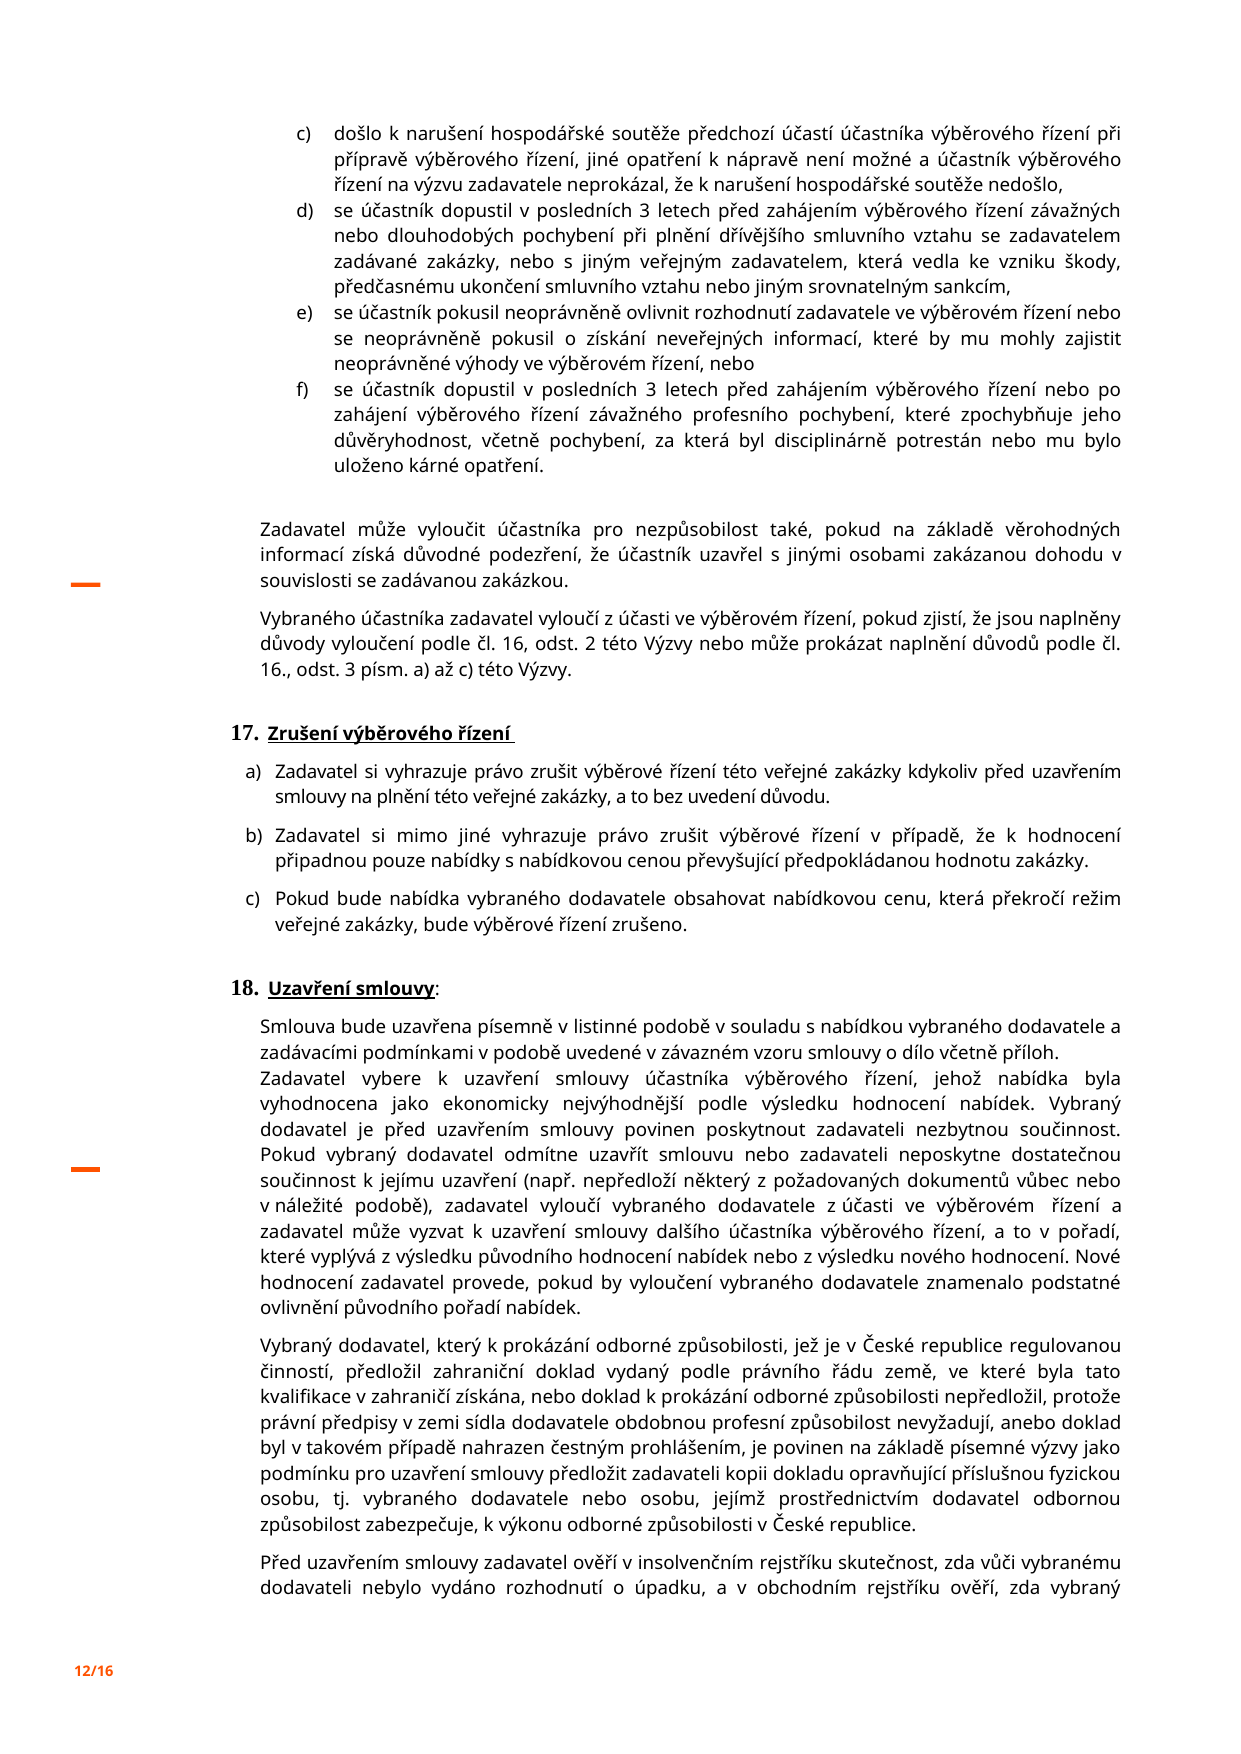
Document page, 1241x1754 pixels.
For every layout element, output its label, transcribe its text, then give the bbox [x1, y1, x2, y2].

list se účastník pokusil neoprávněně ovlivnit rozhodnutí zadavatele ve výběrovém řízení nebo se neoprávněně pokusil o získání neveřejných informací, které by mu mohly zajistit neoprávněné výhody ve výběrovém řízení, nebo [296, 299, 1122, 376]
text Vybraný dodavatel, který k prokázání odborné způsobilosti, jež je v České republice regulovanou činností, předložil zahraniční doklad vydaný podle právního řádu země, ve které byla tato kvalifikace v zahraničí získána, nebo doklad k prokázání odborné způsobilosti nepředložil, protože právní předpisy v zemi sídla dodavatele obdobnou profesní způsobilost nevyžadují, anebo doklad byl v takovém případě nahrazen čestným prohlášením, je povinen na základě písemné výzvy jako podmínku pro uzavření smlouvy předložit zadavateli kopii dokladu opravňující příslušnou fyzickou osobu, tj. vybraného dodavatele nebo osobu, jejímž prostřednictvím dodavatel odbornou způsobilost zabezpečuje, k výkonu odborné způsobilosti v České republice. [260, 1332, 1122, 1537]
list se účastník dopustil v posledních 3 letech před zahájením výběrového řízení závažných nebo dlouhodobých pochybení při plnění dřívějšího smluvního vztahu se zadavatelem zadávané zakázky, nebo s jiným veřejným zadavatelem, která vedla ke vzniku škody, předčasnému ukončení smluvního vztahu nebo jiným srovnatelným sankcím, [296, 197, 1122, 299]
list došlo k narušení hospodářské soutěže předchozí účastí účastníka výběrového řízení při přípravě výběrového řízení, jiné opatření k nápravě není možné a účastník výběrového řízení na výzvu zadavatele neprokázal, že k narušení hospodářské soutěže nedošlo, [296, 121, 1122, 197]
list Zrušení výběrového řízení [230, 719, 1122, 746]
text Zadavatel vybere k uzavření smlouvy účastníka výběrového řízení, jehož nabídka byla vyhodnocena jako ekonomicky nejvýhodnější podle výsledku hodnocení nabídek. Vybraný dodavatel je před uzavřením smlouvy povinen poskytnout zadavateli nezbytnou součinnost. Pokud vybraný dodavatel odmítne uzavřít smlouvu nebo zadavateli neposkytne dostatečnou součinnost k jejímu uzavření (např. nepředloží některý z požadovaných dokumentů vůbec nebo v náležité podobě), zadavatel vyloučí vybraného dodavatele z účasti ve výběrovém řízení a zadavatel může vyzvat k uzavření smlouvy dalšího účastníka výběrového řízení, a to v pořadí, které vyplývá z výsledku původního hodnocení nabídek nebo z výsledku nového hodnocení. Nové hodnocení zadavatel provede, pokud by vyloučení vybraného dodavatele znamenalo podstatné ovlivnění původního pořadí nabídek. [260, 1065, 1122, 1320]
list Pokud bude nabídka vybraného dodavatele obsahovat nabídkovou cenu, která překročí režim veřejné zakázky, bude výběrové řízení zrušeno. [245, 885, 1122, 936]
text Zadavatel může vyloučit účastníka pro nezpůsobilost také, pokud na základě věrohodných informací získá důvodné podezření, že účastník uzavřel s jinými osobami zakázanou dohodu v souvislosti se zadávanou zakázkou. [260, 516, 1122, 592]
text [260, 1549, 1122, 1600]
text Vybraného účastníka zadavatel vyloučí z účasti ve výběrovém řízení, pokud zjistí, že jsou naplněny důvody vyloučení podle čl. 16, odst. 2 této Výzvy nebo může prokázat naplnění důvodů podle čl. 16., odst. 3 písm. a) až c) této Výzvy. [260, 605, 1122, 682]
list se účastník dopustil v posledních 3 letech před zahájením výběrového řízení nebo po zahájení výběrového řízení závažného profesního pochybení, které zpochybňuje jeho důvěryhodnost, včetně pochybení, za která byl disciplinárně potrestán nebo mu bylo uloženo kárné opatření. [296, 376, 1122, 478]
list Zadavatel si mimo jiné vyhrazuje právo zrušit výběrové řízení v případě, že k hodnocení připadnou pouze nabídky s nabídkovou cenou převyšující předpokládanou hodnotu zakázky. [245, 822, 1122, 873]
list Uzavření smlouvy: [230, 974, 1122, 1001]
list Zadavatel si vyhrazuje právo zrušit výběrové řízení této veřejné zakázky kdykoliv před uzavřením smlouvy na plnění této veřejné zakázky, a to bez uvedení důvodu. [245, 758, 1122, 809]
text Smlouva bude uzavřena písemně v listinné podobě v souladu s nabídkou vybraného dodavatele a zadávacími podmínkami v podobě uvedené v závazném vzoru smlouvy o dílo včetně příloh. [260, 1014, 1122, 1065]
